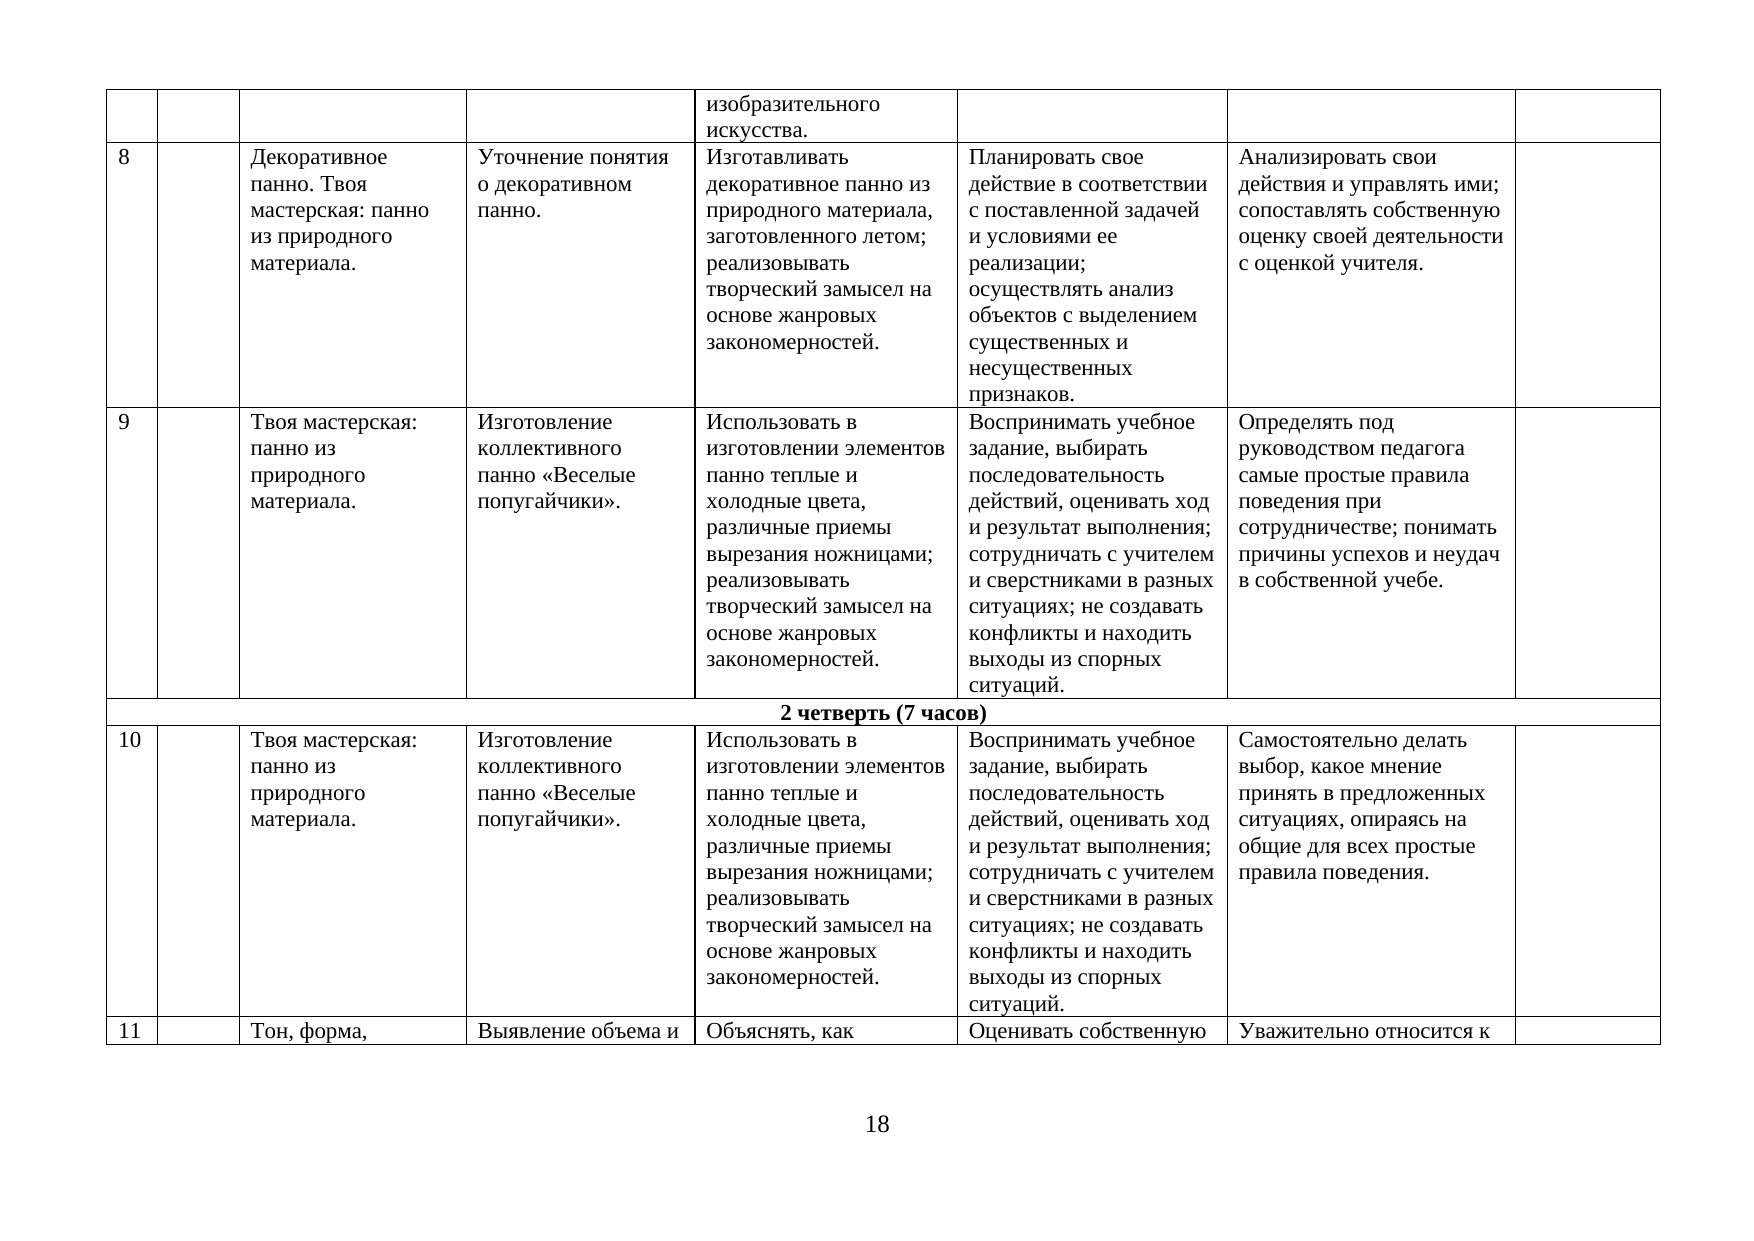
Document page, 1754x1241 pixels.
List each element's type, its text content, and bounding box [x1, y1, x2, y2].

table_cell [1228, 90, 1515, 142]
table_cell Декоративное панно. Твоя мастерская: панно из природного материала. [240, 143, 466, 407]
table_cell [158, 143, 239, 407]
table_cell [158, 726, 239, 1016]
table_cell Уточнение понятия о декоративном панно. [467, 143, 694, 407]
table_cell Использовать в изготовлении элементов панно теплые и холодные цвета, различные приемы вырезания ножницами; реализовывать творческий замысел на основе жанровых закономерностей. [696, 408, 957, 698]
table_cell Использовать в изготовлении элементов панно теплые и холодные цвета, различные приемы вырезания ножницами; реализовывать творческий замысел на основе жанровых закономерностей. [696, 726, 957, 1016]
table_cell 11 [107, 1017, 157, 1043]
table_cell [158, 90, 239, 142]
table_cell Воспринимать учебное задание, выбирать последовательность действий, оценивать ход и результат выполнения; сотрудничать с учителем и сверстниками в разных ситуациях; не создавать конфликты и находить выходы из спорных ситуаций. [958, 726, 1227, 1016]
table_cell Изготавливать декоративное панно из природного материала, заготовленного летом; реализовывать творческий замысел на основе жанровых закономерностей. [696, 143, 957, 407]
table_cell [958, 90, 1227, 142]
table_cell Воспринимать учебное задание, выбирать последовательность действий, оценивать ход и результат выполнения; сотрудничать с учителем и сверстниками в разных ситуациях; не создавать конфликты и находить выходы из спорных ситуаций. [958, 408, 1227, 698]
table_cell Твоя мастерская: панно из природного материала. [240, 726, 466, 1016]
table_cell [1228, 1017, 1515, 1043]
table_cell Изготовление коллективного панно «Веселые попугайчики». [467, 726, 694, 1016]
table_cell 10 [107, 726, 157, 1016]
table_cell 9 [107, 408, 157, 698]
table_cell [240, 1017, 466, 1043]
table_cell [1516, 1017, 1660, 1043]
table_cell Планировать свое действие в соответствии с поставленной задачей и условиями ее реализации; осуществлять анализ объектов с выделением существенных и несущественных признаков. [958, 143, 1227, 407]
table_cell 7 [107, 90, 157, 142]
table_cell [1516, 726, 1660, 1016]
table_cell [696, 90, 957, 142]
table_cell [1516, 408, 1660, 698]
table_cell Определять под руководством педагога самые простые правила поведения при сотрудничестве; понимать причины успехов и неудач в собственной учебе. [1228, 408, 1515, 698]
table_cell Изготовление коллективного панно «Веселые попугайчики». [467, 408, 694, 698]
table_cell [467, 90, 694, 142]
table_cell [467, 1017, 694, 1043]
table_cell Твоя мастерская: панно из природного материала. [240, 408, 466, 698]
table_cell 2 четверть (7 часов) [107, 699, 1660, 725]
table_cell [1516, 143, 1660, 407]
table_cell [958, 1017, 1227, 1043]
table_cell [158, 408, 239, 698]
table_cell Анализировать свои действия и управлять ими; сопоставлять собственную оценку своей деятельности с оценкой учителя. [1228, 143, 1515, 407]
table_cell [240, 90, 466, 142]
table_cell [158, 1017, 239, 1043]
table_cell Самостоятельно делать выбор, какое мнение принять в предложенных ситуациях, опираясь на общие для всех простые правила поведения. [1228, 726, 1515, 1016]
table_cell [696, 1017, 957, 1043]
table_cell [1516, 90, 1660, 142]
table_cell 8 [107, 143, 157, 407]
